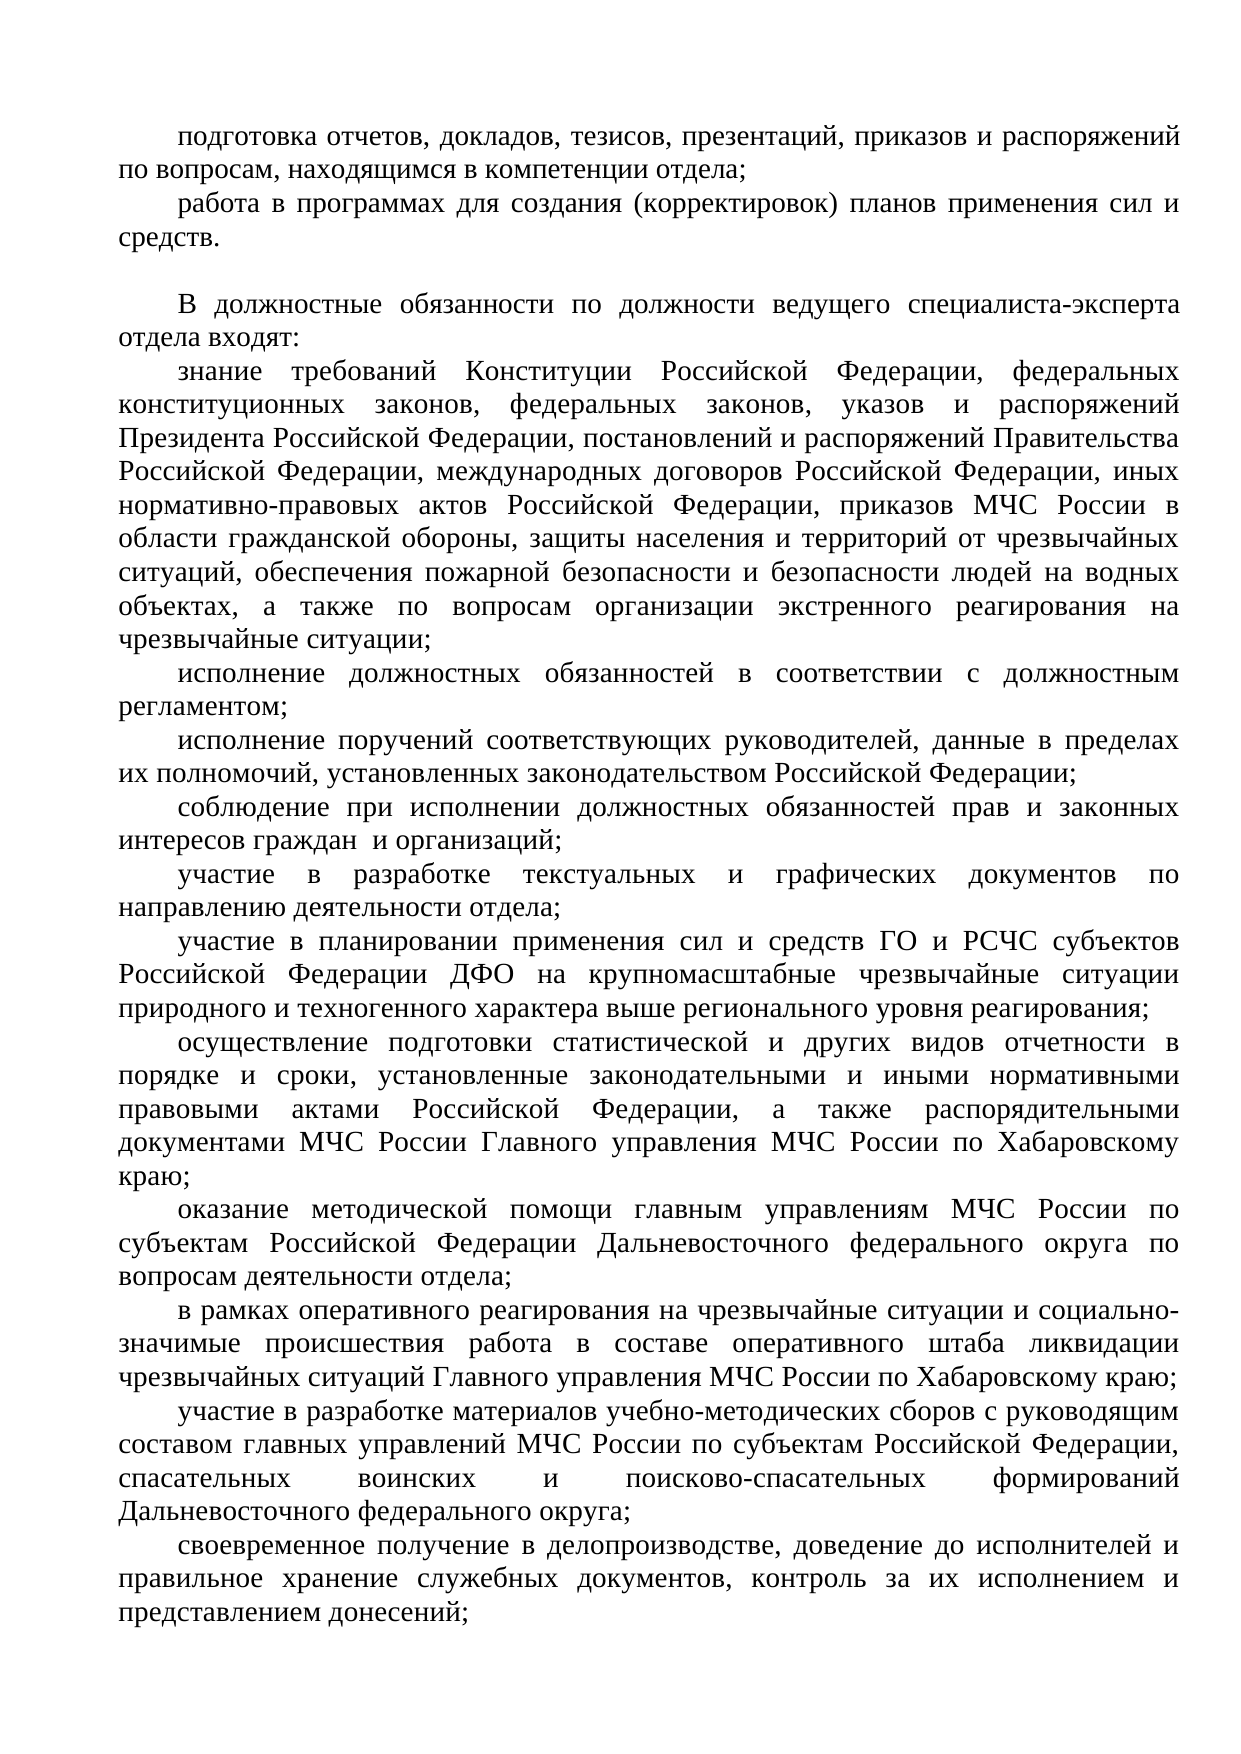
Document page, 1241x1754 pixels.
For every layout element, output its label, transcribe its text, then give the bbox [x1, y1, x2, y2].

text участие в разработке текстуальных и графических документов по направлению деятельности отдела; [118, 856, 1181, 923]
text подготовка отчетов, докладов, тезисов, презентаций, приказов и распоряжений по вопросам, находящимся в компетенции отдела; [118, 118, 1181, 185]
text исполнение должностных обязанностей в соответствии с должностным регламентом; [118, 655, 1181, 722]
text знание требований Конституции Российской Федерации, федеральных конституционных законов, федеральных законов, указов и распоряжений Президента Российской Федерации, постановлений и распоряжений Правительства Российской Федерации, международных договоров Российской Федерации, иных нормативно-правовых актов Российской Федерации, приказов МЧС России в области гражданской обороны, защиты населения и территорий от чрезвычайных ситуаций, обеспечения пожарной безопасности и безопасности людей на водных объектах, а также по вопросам организации экстренного реагирования на чрезвычайные ситуации; [118, 353, 1181, 655]
text работа в программах для создания (корректировок) планов применения сил и средств. [118, 185, 1181, 252]
text В должностные обязанности по должности ведущего специалиста-эксперта отдела входят: [118, 286, 1181, 353]
text исполнение поручений соответствующих руководителей, данные в пределах их полномочий, установленных законодательством Российской Федерации; [118, 722, 1181, 789]
text соблюдение при исполнении должностных обязанностей прав и законных интересов граждан и организаций; [118, 789, 1181, 856]
text участие в планировании применения сил и средств ГО и РСЧС субъектов Российской Федерации ДФО на крупномасштабные чрезвычайные ситуации природного и техногенного характера выше регионального уровня реагирования; [118, 923, 1181, 1024]
text оказание методической помощи главным управлениям МЧС России по субъектам Российской Федерации Дальневосточного федерального округа по вопросам деятельности отдела; [118, 1191, 1181, 1292]
text своевременное получение в делопроизводстве, доведение до исполнителей и правильное хранение служебных документов, контроль за их исполнением и представлением донесений; [118, 1527, 1181, 1627]
text участие в разработке материалов учебно-методических сборов с руководящим составом главных управлений МЧС России по субъектам Российской Федерации, спасательных воинских и поисково-спасательных формирований Дальневосточного федерального округа; [118, 1393, 1181, 1527]
text осуществление подготовки статистической и других видов отчетности в порядке и сроки, установленные законодательными и иными нормативными правовыми актами Российской Федерации, а также распорядительными документами МЧС России Главного управления МЧС России по Хабаровскому краю; [118, 1024, 1181, 1191]
text в рамках оперативного реагирования на чрезвычайные ситуации и социально-значимые происшествия работа в составе оперативного штаба ликвидации чрезвычайных ситуаций Главного управления МЧС России по Хабаровскому краю; [118, 1292, 1181, 1393]
